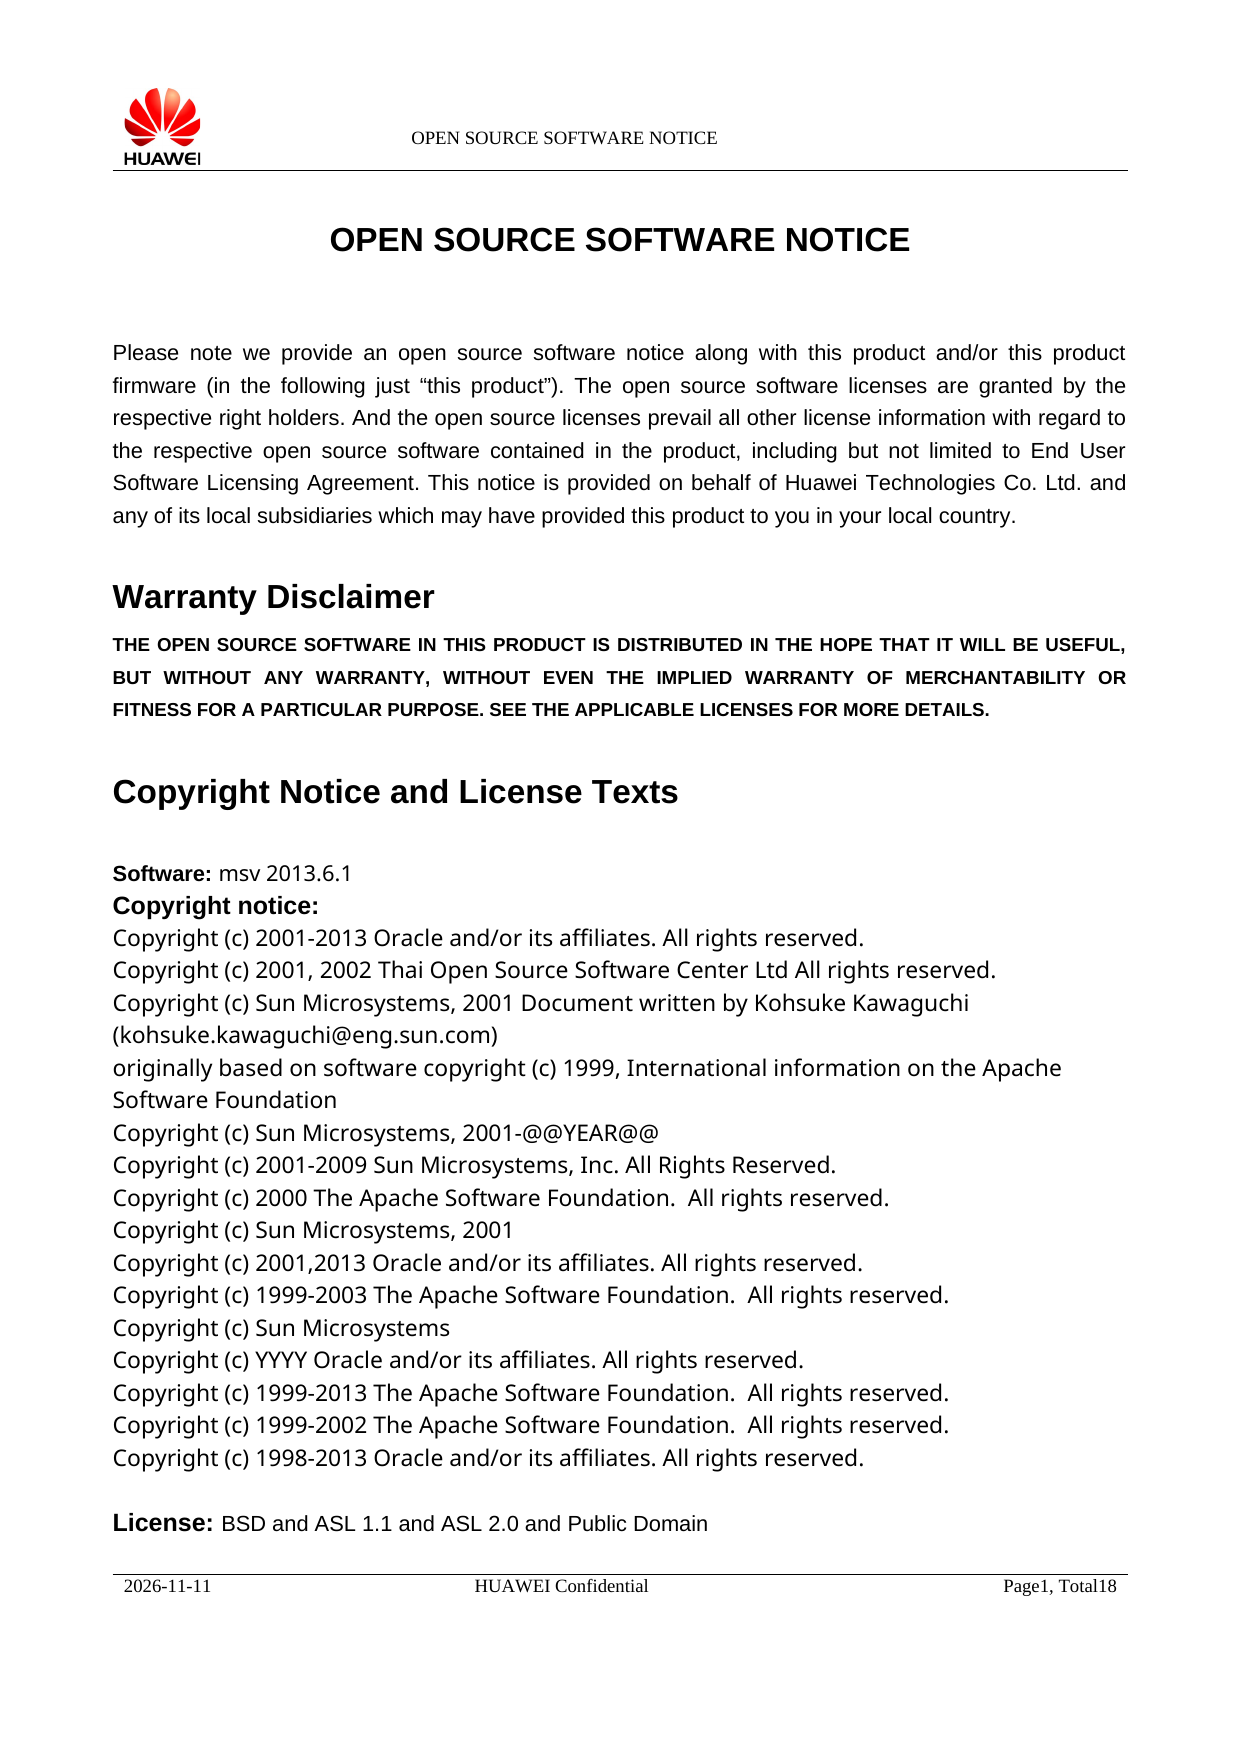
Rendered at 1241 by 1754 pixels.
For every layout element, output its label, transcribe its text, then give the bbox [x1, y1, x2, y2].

text Copyright Notice and License Texts [112, 759, 1128, 824]
text Please note we provide an open source software notice along with this product and/or this product firmware (in the following just “this product”). The open source software licenses are granted by the respective right holders. And the open source licenses prevail all other license information with regard to the respective open source software contained in the product, including but not limited to End User Software Licensing Agreement. This notice is provided on behalf of Huawei Technologies Co. Ltd. and any of its local subsidiaries which may have provided this product to you in your local country. [112, 336, 1128, 531]
title Software: msv 2013.6.1 [112, 856, 1128, 889]
text Warranty Disclaimer [112, 564, 1128, 629]
text The open source software in this product is distributed in the hope that it will be useful, but WITHOUT ANY WARRANTY, without even the implied warranty of MERCHANTABILITY or FITNESS FOR A PARTICULAR PURPOSE. See the applicable licenses for more details. [112, 629, 1128, 726]
text License: BSD and ASL 1.1 and ASL 2.0 and Public Domain [112, 1506, 1128, 1539]
text Copyright notice: Copyright (c) 2001-2013 Oracle and/or its affiliates. All rights reserved. Copyright (c) 2001, 2002 Thai Open Source Software Center Ltd All rights reserved. Copyright (c) Sun Microsystems, 2001 Document written by Kohsuke Kawaguchi (kohsuke.kawaguchi@eng.sun.com) originally based on software copyright (c) 1999, International information on the Apache Software Foundation Copyright (c) Sun Microsystems, 2001-@@YEAR@@ Copyright (c) 2001-2009 Sun Microsystems, Inc. All Rights Reserved. Copyright (c) 2000 The Apache Software Foundation. All rights reserved. Copyright (c) Sun Microsystems, 2001 Copyright (c) 2001,2013 Oracle and/or its affiliates. All rights reserved. Copyright (c) 1999-2003 The Apache Software Foundation. All rights reserved. Copyright (c) Sun Microsystems Copyright (c) YYYY Oracle and/or its affiliates. All rights reserved. Copyright (c) 1999-2013 The Apache Software Foundation. All rights reserved. Copyright (c) 1999-2002 The Apache Software Foundation. All rights reserved. Copyright (c) 1998-2013 Oracle and/or its affiliates. All rights reserved. [112, 889, 1128, 1506]
picture [124, 88, 201, 165]
text OPEN SOURCE SOFTWARE NOTICE [112, 206, 1128, 271]
